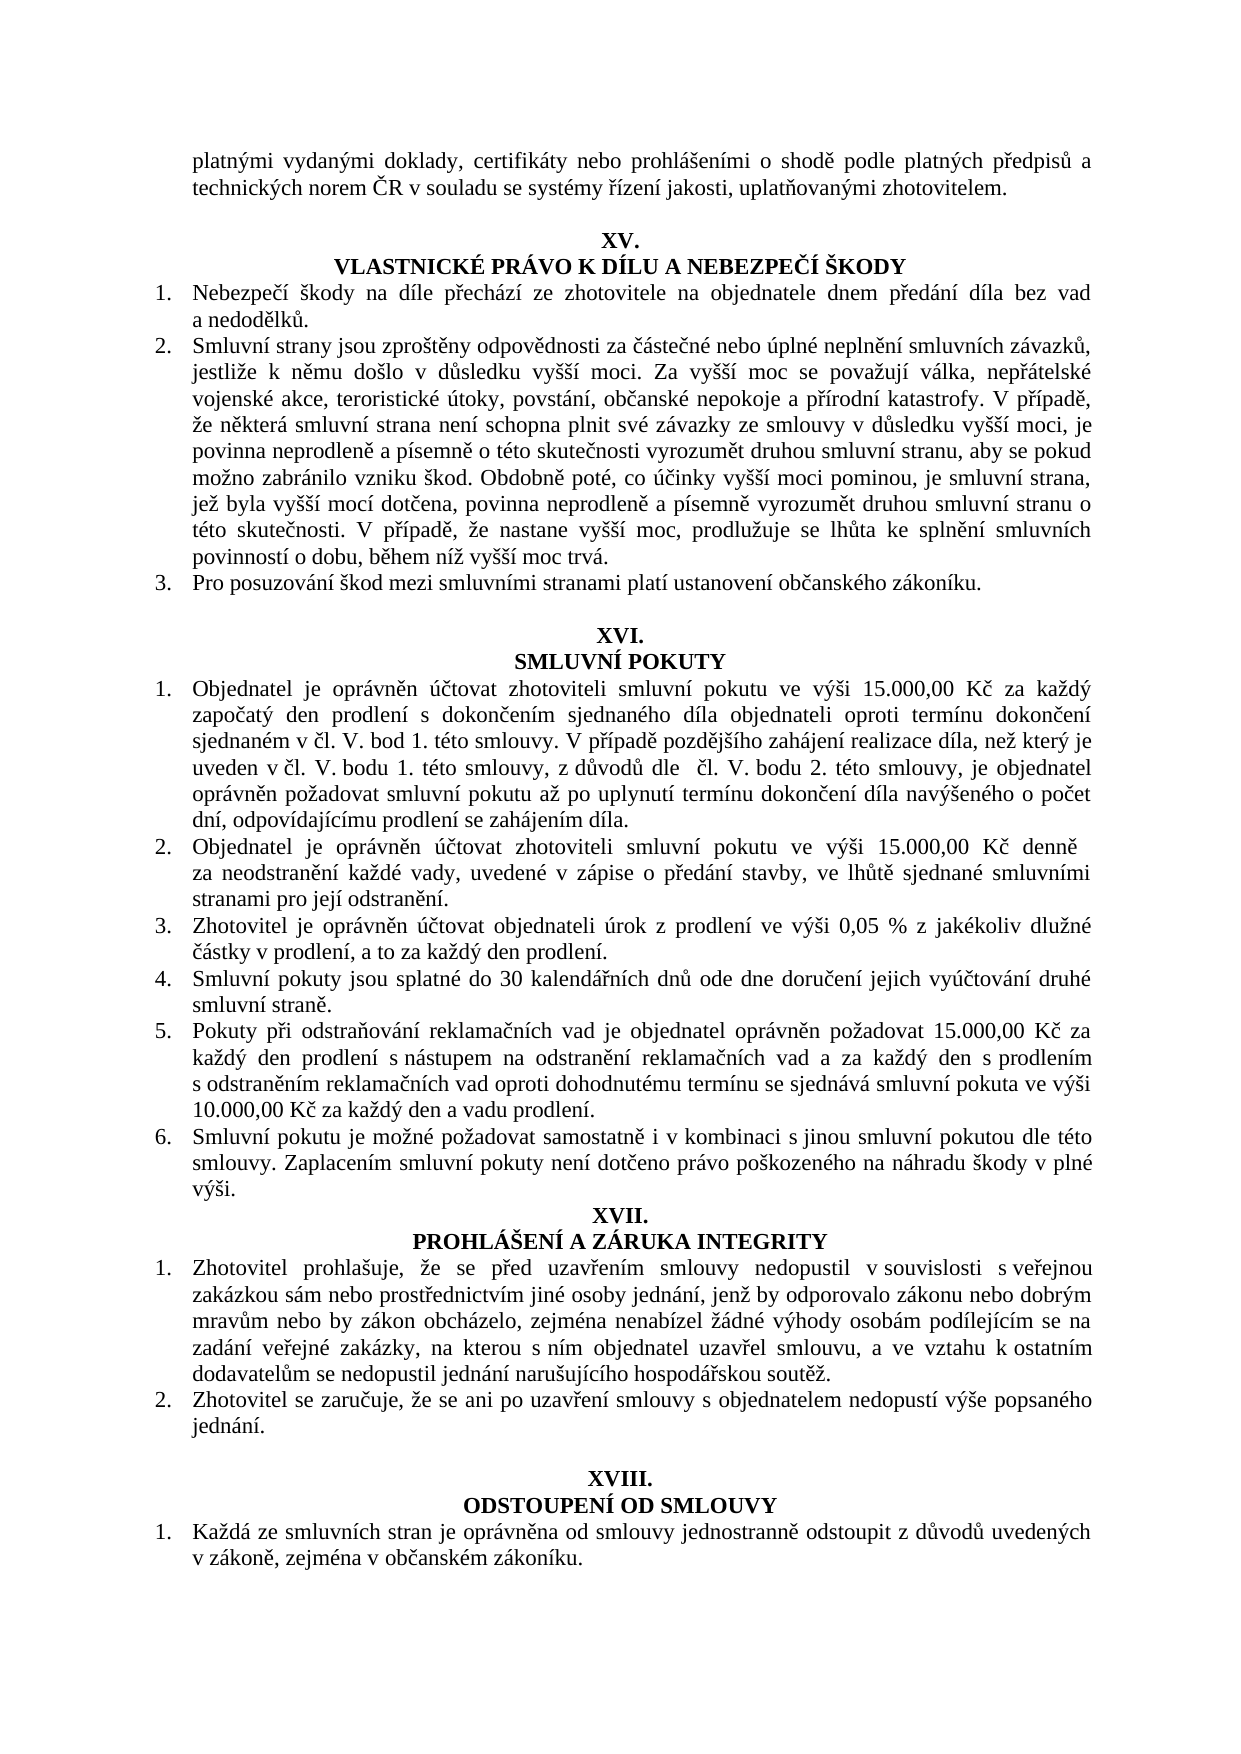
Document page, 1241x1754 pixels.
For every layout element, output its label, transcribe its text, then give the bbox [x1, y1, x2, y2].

text SMLUVNÍ POKUTY [148, 648, 1093, 675]
list Smluvní strany jsou zproštěny odpovědnosti za částečné nebo úplné neplnění smluvních závazků, jestliže k němu došlo v důsledku vyšší moci. Za vyšší moc se považují válka, nepřátelské vojenské akce, teroristické útoky, povstání, občanské nepokoje a přírodní katastrofy. V případě, že některá smluvní strana není schopna plnit své závazky ze smlouvy v důsledku vyšší moci, je povinna neprodleně a písemně o této skutečnosti vyrozumět druhou smluvní stranu, aby se pokud možno zabránilo vzniku škod. Obdobně poté, co účinky vyšší moci pominou, je smluvní strana, jež byla vyšší mocí dotčena, povinna neprodleně a písemně vyrozumět druhou smluvní stranu o této skutečnosti. V případě, že nastane vyšší moc, prodlužuje se lhůta ke splnění smluvních povinností o dobu, během níž vyšší moc trvá. [154, 332, 1093, 569]
list Zhotovitel je oprávněn účtovat objednateli úrok z prodlení ve výši 0,05 % z jakékoliv dlužné částky v prodlení, a to za každý den prodlení. [154, 912, 1093, 964]
text XVI. [148, 622, 1093, 648]
text VLASTNICKÉ PRÁVO K DÍLU A NEBEZPEČÍ ŠKODY [148, 253, 1093, 279]
list Pro posuzování škod mezi smluvními stranami platí ustanovení občanského zákoníku. [154, 569, 1093, 596]
text XV. [148, 227, 1093, 253]
list Zhotovitel se zaručuje, že se ani po uzavření smlouvy s objednatelem nedopustí výše popsaného jednání. [154, 1386, 1093, 1439]
list Smluvní pokutu je možné požadovat samostatně i v kombinaci s jinou smluvní pokutou dle této smlouvy. Zaplacením smluvní pokuty není dotčeno právo poškozeného na náhradu škody v plné výši. [154, 1123, 1093, 1202]
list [154, 148, 1093, 200]
subtitle ODSTOUPENÍ OD SMLOUVY [148, 1492, 1093, 1518]
list Smluvní pokuty jsou splatné do 30 kalendářních dnů ode dne doručení jejich vyúčtování druhé smluvní straně. [154, 964, 1093, 1017]
list Nebezpečí škody na díle přechází ze zhotovitele na objednatele dnem předání díla bez vad a nedodělků. [154, 279, 1093, 332]
list Zhotovitel prohlašuje, že se před uzavřením smlouvy nedopustil v souvislosti s veřejnou zakázkou sám nebo prostřednictvím jiné osoby jednání, jenž by odporovalo zákonu nebo dobrým mravům nebo by zákon obcházelo, zejména nenabízel žádné výhody osobám podílejícím se na zadání veřejné zakázky, na kterou s ním objednatel uzavřel smlouvu, a ve vztahu k ostatním dodavatelům se nedopustil jednání narušujícího hospodářskou soutěž. [154, 1254, 1093, 1386]
list Každá ze smluvních stran je oprávněna od smlouvy jednostranně odstoupit z důvodů uvedených v zákoně, zejména v občanském zákoníku. [154, 1518, 1093, 1571]
text XVIII. [148, 1465, 1093, 1492]
list Objednatel je oprávněn účtovat zhotoviteli smluvní pokutu ve výši 15.000,00 Kč za každý započatý den prodlení s dokončením sjednaného díla objednateli oproti termínu dokončení sjednaném v čl. V. bod 1. této smlouvy. V případě pozdějšího zahájení realizace díla, než který je uveden v čl. V. bodu 1. této smlouvy, z důvodů dle čl. V. bodu 2. této smlouvy, je objednatel oprávněn požadovat smluvní pokutu až po uplynutí termínu dokončení díla navýšeného o počet dní, odpovídajícímu prodlení se zahájením díla. [154, 675, 1093, 833]
text PROHLÁŠENÍ A ZÁRUKA INTEGRITY [148, 1228, 1093, 1254]
text XVII. [148, 1202, 1093, 1228]
list Objednatel je oprávněn účtovat zhotoviteli smluvní pokutu ve výši 15.000,00 Kč denně za neodstranění každé vady, uvedené v zápise o předání stavby, ve lhůtě sjednané smluvními stranami pro její odstranění. [154, 833, 1093, 912]
list Pokuty při odstraňování reklamačních vad je objednatel oprávněn požadovat 15.000,00 Kč za každý den prodlení s nástupem na odstranění reklamačních vad a za každý den s prodlením s odstraněním reklamačních vad oproti dohodnutému termínu se sjednává smluvní pokuta ve výši 10.000,00 Kč za každý den a vadu prodlení. [154, 1017, 1093, 1123]
